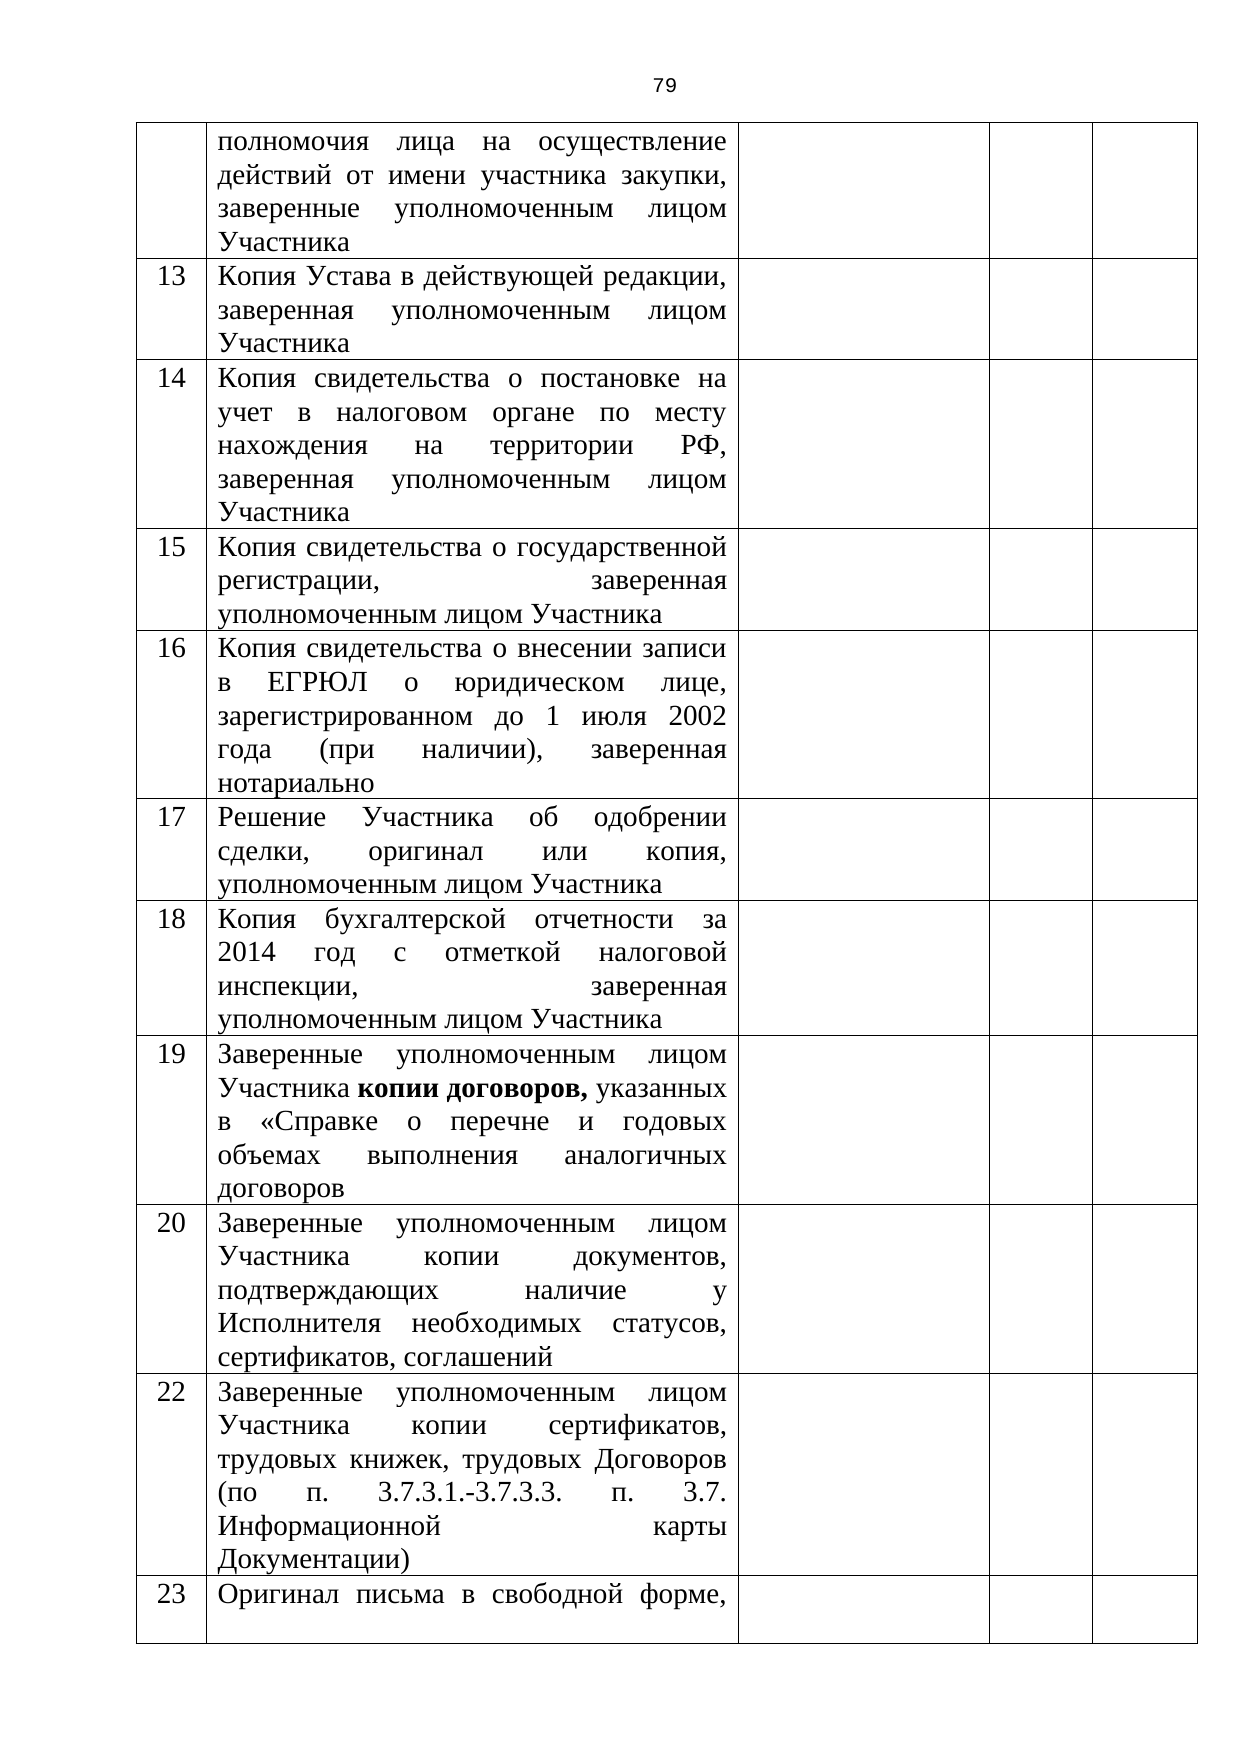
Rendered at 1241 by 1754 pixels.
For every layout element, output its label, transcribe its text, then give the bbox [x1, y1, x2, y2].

table_cell [1093, 1374, 1197, 1575]
table_cell Копия свидетельства о внесении записи в ЕГРЮЛ о юридическом лице, зарегистрированном до 1 июля 2002 года (при наличии), заверенная нотариально [207, 631, 738, 798]
table_cell [739, 360, 989, 528]
table_cell [739, 1374, 989, 1575]
table_cell [990, 123, 1092, 257]
table_cell 22 [137, 1374, 206, 1575]
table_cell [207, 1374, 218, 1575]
table_cell [990, 799, 1092, 900]
table_cell 19 [137, 1036, 206, 1204]
table_cell [1093, 1036, 1197, 1204]
table_cell [990, 1036, 1092, 1204]
table_cell [1093, 529, 1197, 629]
table_cell Заверенные уполномоченным лицом Участника копии сертификатов, трудовых книжек, трудовых Договоров (по п. 3.7.3.1.-3.7.3.3. п. 3.7. Информационной карты Документации) [410, 1374, 738, 1575]
table_cell [739, 799, 989, 900]
table_cell [1093, 259, 1197, 359]
table_cell Заверенные уполномоченным лицом Участника копии договоров, указанных в «Справке о перечне и годовых объемах выполнения аналогичных договоров [207, 1036, 738, 1204]
table_cell 17 [137, 799, 206, 900]
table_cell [207, 123, 738, 257]
table_cell Копия бухгалтерской отчетности за 2014 год с отметкой налоговой инспекции, заверенная уполномоченным лицом Участника [207, 901, 738, 1035]
table_cell [739, 901, 989, 1035]
table_cell 15 [137, 529, 206, 629]
table_cell 12 [137, 123, 206, 257]
table_cell Копия свидетельства о постановке на учет в налоговом органе по месту нахождения на территории РФ, заверенная уполномоченным лицом Участника [207, 360, 738, 528]
table_cell Копия свидетельства о государственной регистрации, заверенная уполномоченным лицом Участника [207, 529, 738, 629]
table_cell [990, 1205, 1092, 1373]
table_cell [739, 1205, 989, 1373]
table_cell [1093, 1576, 1197, 1643]
table_cell [990, 631, 1092, 798]
table_cell [739, 631, 989, 798]
table_cell [990, 901, 1092, 1035]
table_cell [739, 1036, 989, 1204]
table_cell [990, 1576, 1092, 1643]
table_cell [739, 529, 989, 629]
table_cell Копия Устава в действующей редакции, заверенная уполномоченным лицом Участника [207, 259, 738, 359]
table_cell [990, 360, 1092, 528]
table_cell [1093, 901, 1197, 1035]
table_cell [739, 1576, 989, 1643]
table_cell 14 [137, 360, 206, 528]
table_cell [1093, 360, 1197, 528]
table_cell 18 [137, 901, 206, 1035]
table_cell Заверенные уполномоченным лицом Участника копии документов, подтверждающих наличие у Исполнителя необходимых статусов, сертификатов, соглашений [207, 1205, 738, 1373]
table_cell [739, 259, 989, 359]
table_cell [1093, 1205, 1197, 1373]
table_cell Решение Участника об одобрении сделки, оригинал или копия, уполномоченным лицом Участника [207, 799, 738, 900]
table_cell [990, 259, 1092, 359]
table_cell [1093, 123, 1197, 257]
table_cell [990, 1374, 1092, 1575]
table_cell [207, 1576, 738, 1643]
table_cell [990, 529, 1092, 629]
table_cell [1093, 631, 1197, 798]
table_cell [1093, 799, 1197, 900]
table_cell 23 [137, 1576, 206, 1643]
table_cell [739, 123, 989, 257]
table_cell 13 [137, 259, 206, 359]
table_cell 20 [137, 1205, 206, 1373]
table_cell 16 [137, 631, 206, 798]
